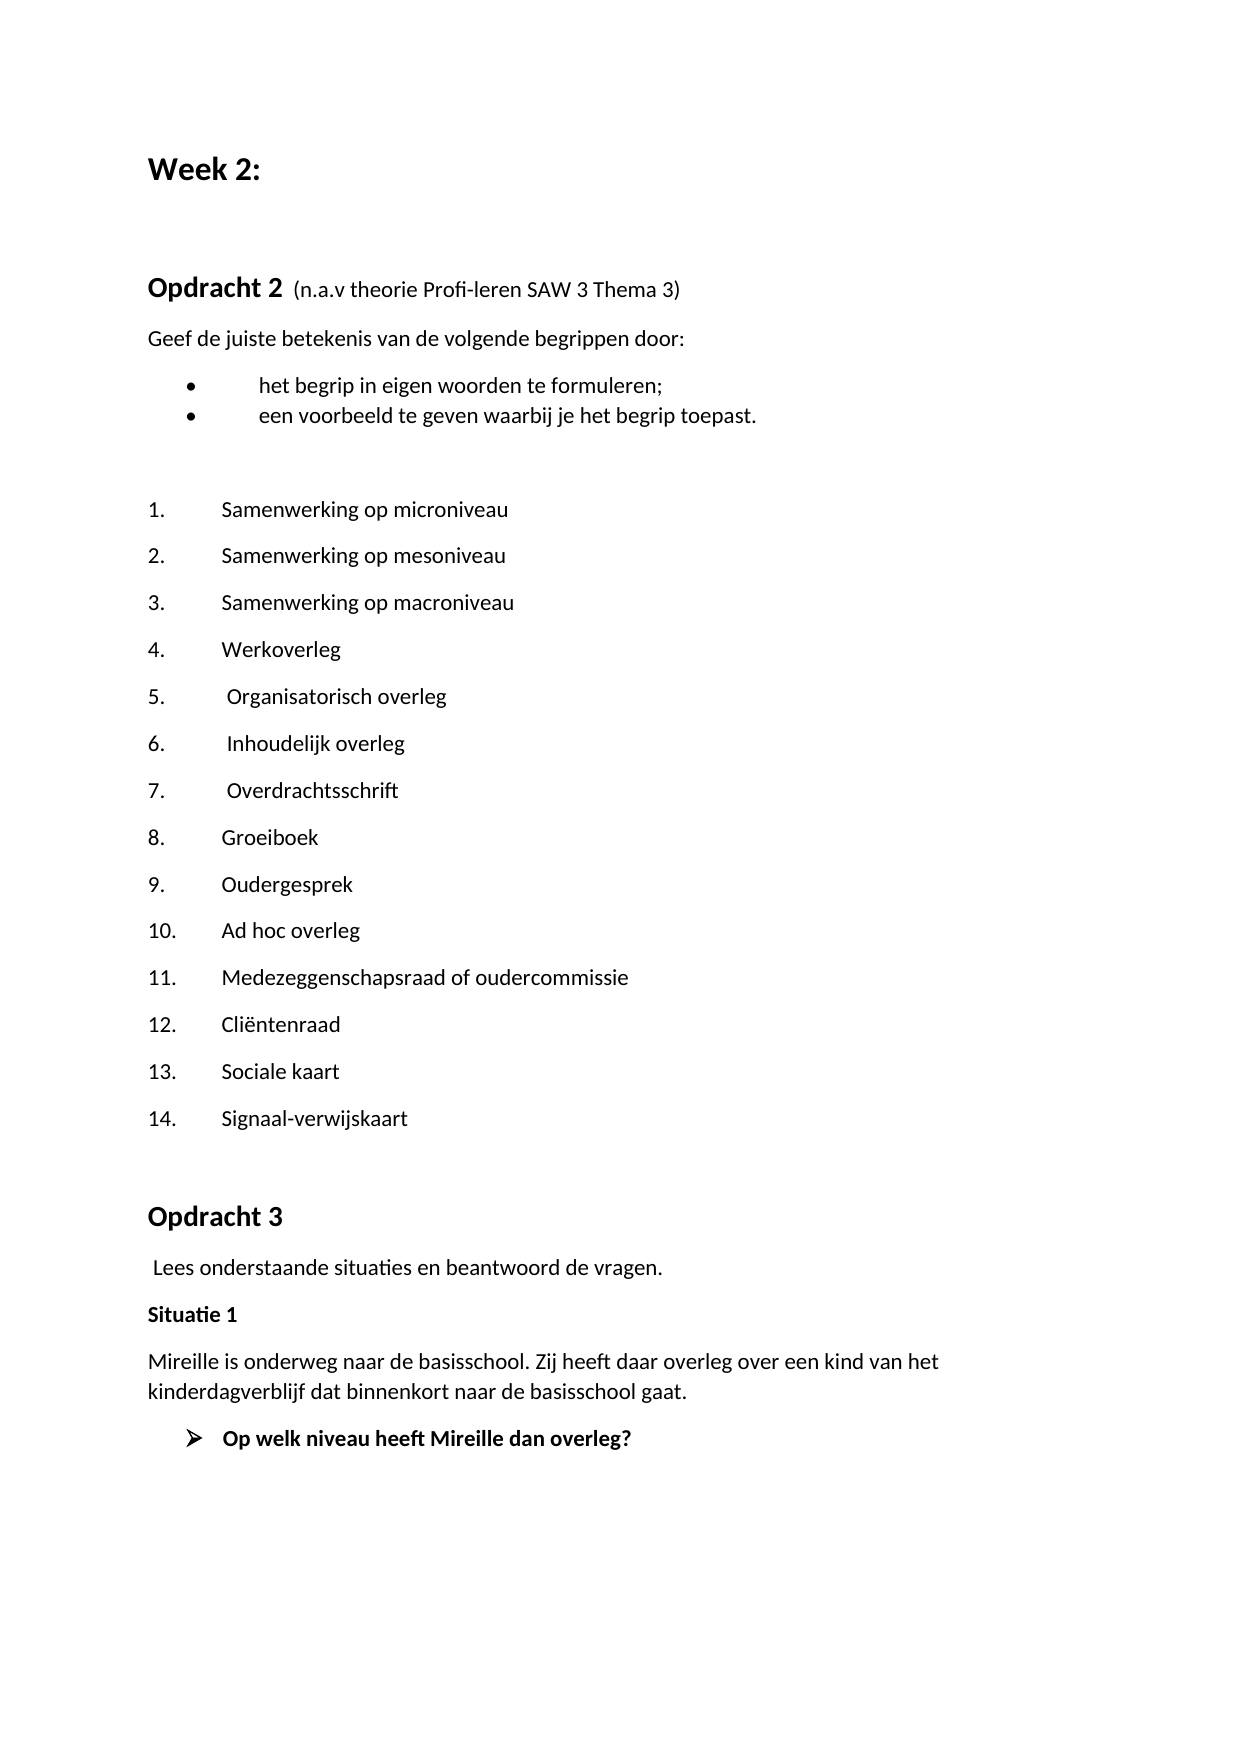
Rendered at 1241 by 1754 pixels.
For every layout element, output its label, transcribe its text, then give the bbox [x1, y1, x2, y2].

text 6. Inhoudelijk overleg [148, 729, 1093, 757]
list het begrip in eigen woorden te formuleren; [185, 371, 1093, 399]
text 8. Groeiboek [148, 823, 1093, 851]
text Geef de juiste betekenis van de volgende begrippen door: [148, 324, 1093, 352]
text 1. Samenwerking op microniveau [148, 495, 1093, 523]
list Op welk niveau heeft Mireille dan overleg? [185, 1424, 1093, 1452]
text Lees onderstaande situaties en beantwoord de vragen. [148, 1253, 1093, 1281]
text Week 2: [148, 148, 1093, 188]
text Opdracht 3 [148, 1198, 1093, 1233]
text 5. Organisatorisch overleg [148, 682, 1093, 710]
text 3. Samenwerking op macroniveau [148, 588, 1093, 617]
list een voorbeeld te geven waarbij je het begrip toepast. [185, 401, 1093, 429]
text Opdracht 2 (n.a.v theorie Profi-leren SAW 3 Thema 3) [148, 269, 1093, 304]
text 14. Signaal-verwijskaart [148, 1104, 1093, 1132]
text Situatie 1 [148, 1300, 1093, 1328]
text 7. Overdrachtsschrift [148, 776, 1093, 804]
text 2. Samenwerking op mesoniveau [148, 542, 1093, 570]
text 9. Oudergesprek [148, 870, 1093, 898]
text 4. Werkoverleg [148, 635, 1093, 663]
text 11. Medezeggenschapsraad of oudercommissie [148, 963, 1093, 992]
text 13. Sociale kaart [148, 1057, 1093, 1085]
text 12. Cliëntenraad [148, 1010, 1093, 1038]
text 10. Ad hoc overleg [148, 917, 1093, 945]
text Mireille is onderweg naar de basisschool. Zij heeft daar overleg over een kind van het kinderdagverblijf dat binnenkort naar de basisschool gaat. [148, 1347, 1093, 1405]
